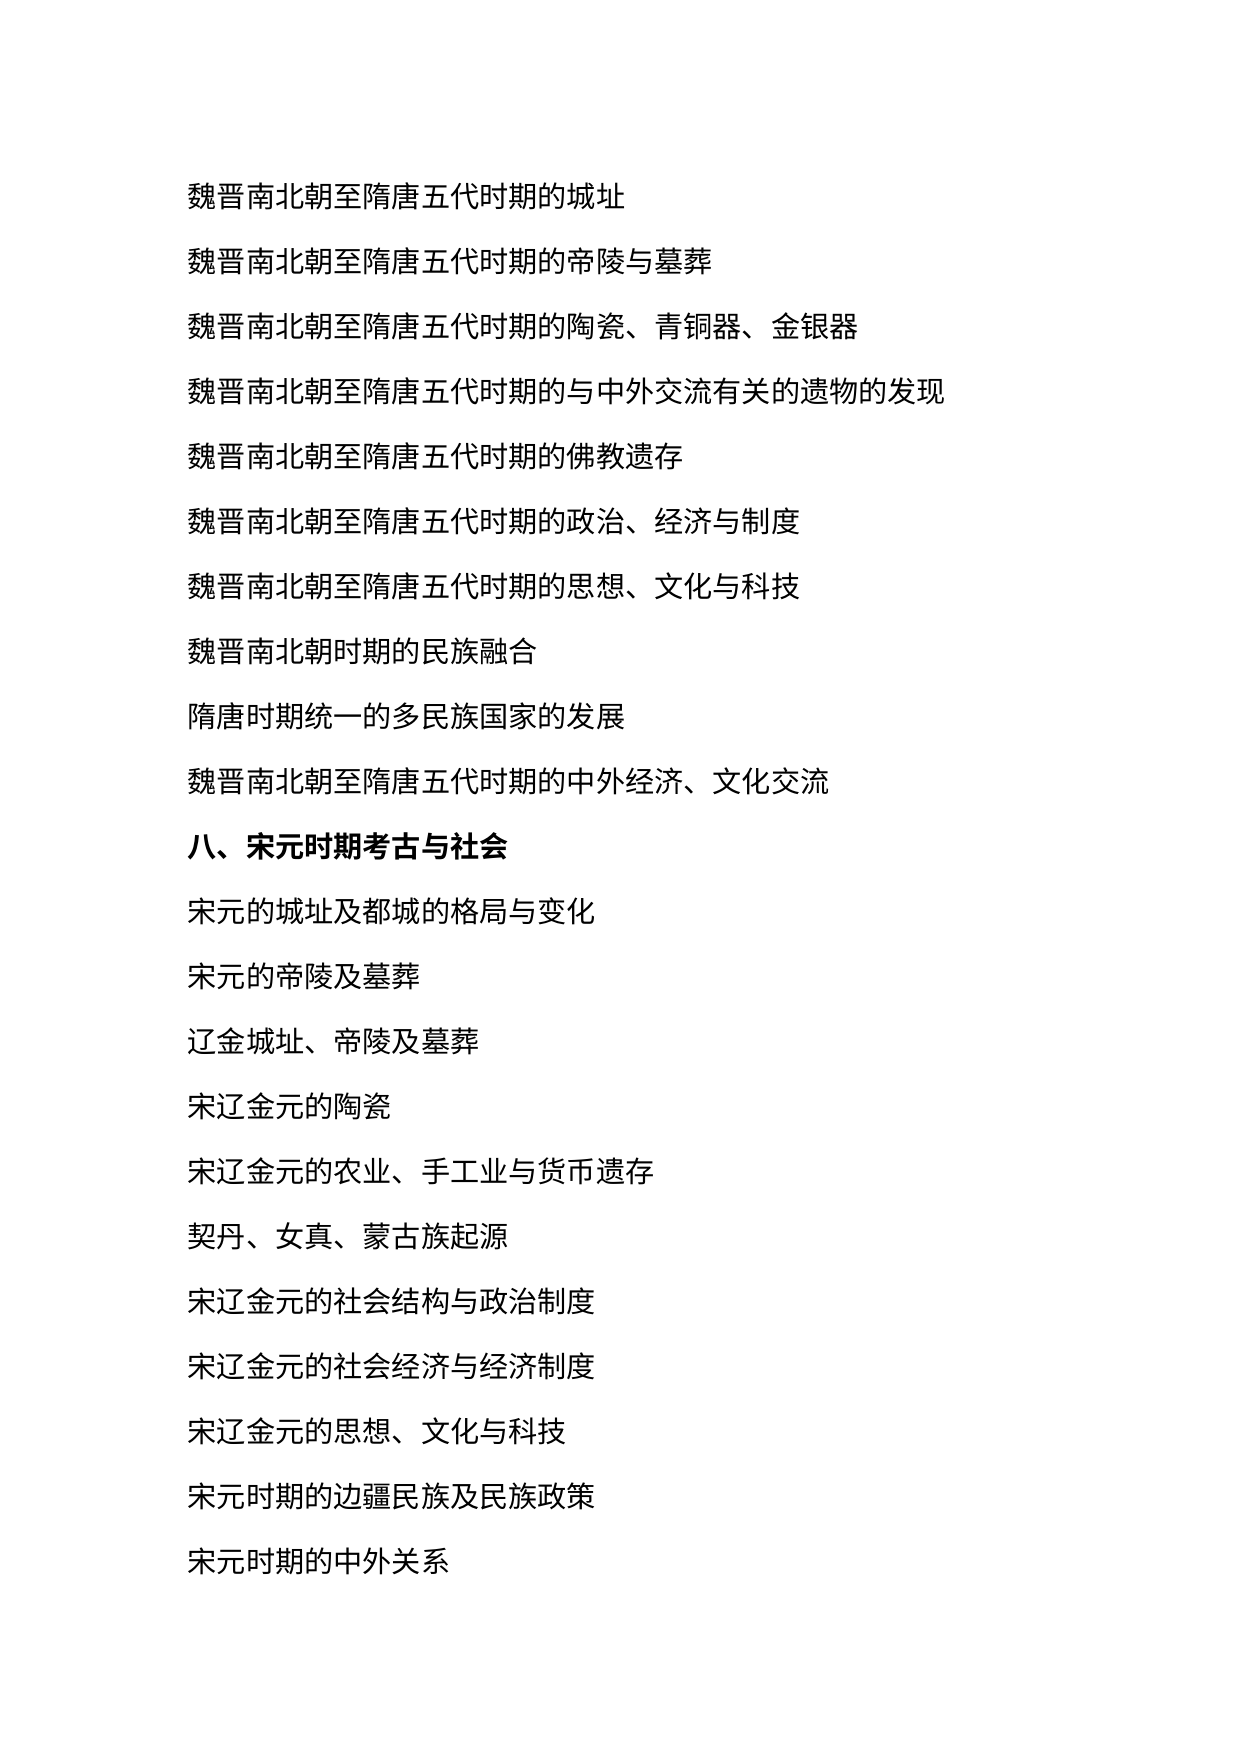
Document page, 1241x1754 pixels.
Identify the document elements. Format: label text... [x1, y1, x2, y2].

text 魏晋南北朝时期的民族融合 [187, 617, 1053, 682]
text 魏晋南北朝至隋唐五代时期的帝陵与墓葬 [187, 227, 1053, 292]
text 魏晋南北朝至隋唐五代时期的城址 [187, 162, 1053, 227]
text 宋辽金元的陶瓷 [187, 1072, 1053, 1137]
text 魏晋南北朝至隋唐五代时期的思想、文化与科技 [187, 552, 1053, 617]
text 宋元时期的中外关系 [187, 1527, 1053, 1592]
text 魏晋南北朝至隋唐五代时期的陶瓷、青铜器、金银器 [187, 292, 1053, 357]
text 隋唐时期统一的多民族国家的发展 [187, 682, 1053, 747]
text 宋辽金元的社会经济与经济制度 [187, 1332, 1053, 1397]
text 魏晋南北朝至隋唐五代时期的中外经济、文化交流 [187, 747, 1053, 812]
text 魏晋南北朝至隋唐五代时期的与中外交流有关的遗物的发现 [187, 357, 1053, 422]
text 宋元时期的边疆民族及民族政策 [187, 1462, 1053, 1527]
text 宋辽金元的社会结构与政治制度 [187, 1267, 1053, 1332]
text 八、宋元时期考古与社会 [187, 812, 1053, 877]
text 辽金城址、帝陵及墓葬 [187, 1007, 1053, 1072]
text 宋元的城址及都城的格局与变化 [187, 877, 1053, 942]
text 宋辽金元的思想、文化与科技 [187, 1397, 1053, 1462]
text 契丹、女真、蒙古族起源 [187, 1202, 1053, 1267]
text 宋元的帝陵及墓葬 [187, 942, 1053, 1007]
text 魏晋南北朝至隋唐五代时期的佛教遗存 [187, 422, 1053, 487]
text 宋辽金元的农业、手工业与货币遗存 [187, 1137, 1053, 1202]
text 魏晋南北朝至隋唐五代时期的政治、经济与制度 [187, 487, 1053, 552]
